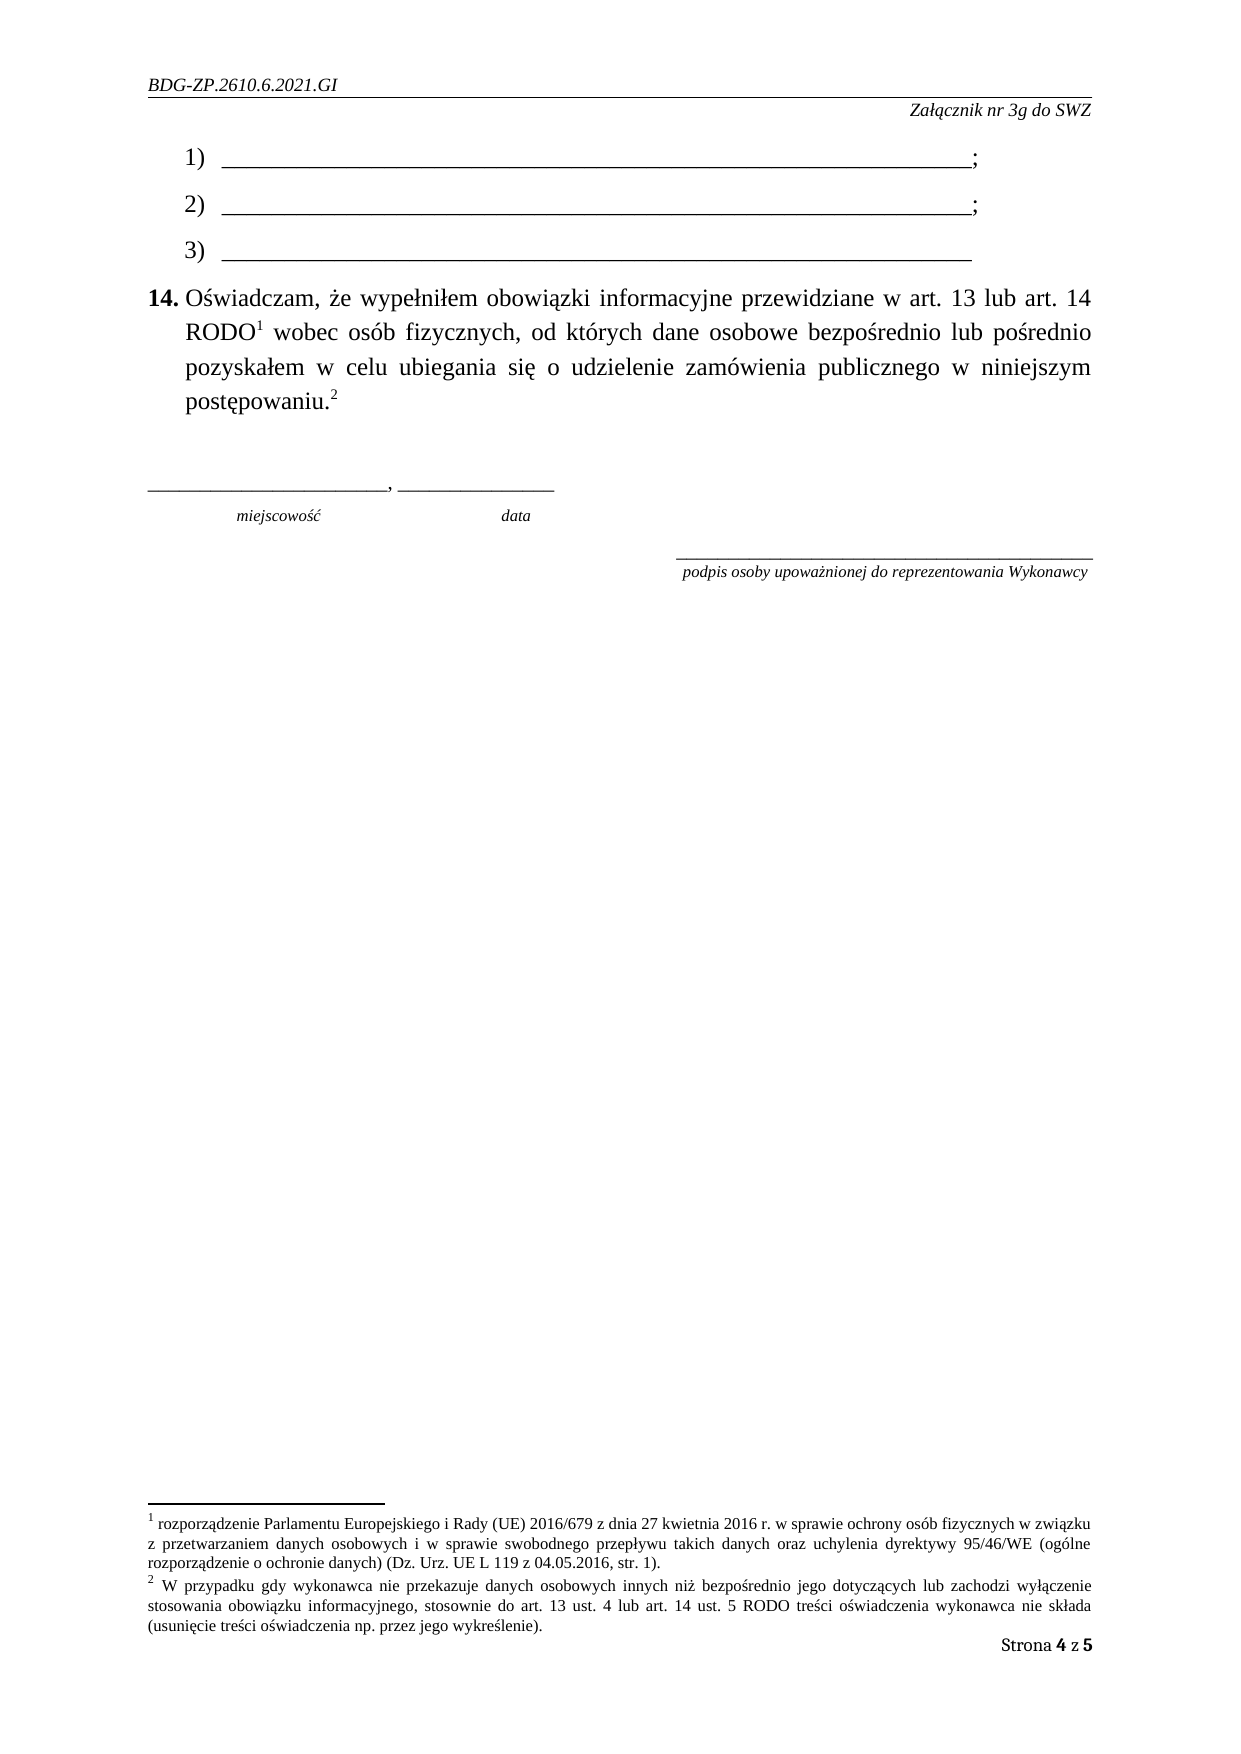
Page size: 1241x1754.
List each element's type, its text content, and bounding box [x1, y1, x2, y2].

text _______________________, _______________ [148, 469, 1092, 494]
text podpis osoby upoważnionej do reprezentowania Wykonawcy [679, 562, 1092, 581]
text ________________________________________ [148, 538, 1092, 562]
list Oświadczam, że wypełniłem obowiązki informacyjne przewidziane w art. 13 lub art. 14 RODO wobec osób fizycznych, od których dane osobowe bezpośrednio lub pośrednio pozyskałem w celu ubiegania się o udzielenie zamówienia publicznego w niniejszym postępowaniu. [148, 283, 1092, 415]
text miejscowość data [148, 506, 1092, 525]
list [184, 189, 1092, 217]
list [184, 142, 1092, 170]
list ____________________________________________________________ [184, 236, 1092, 264]
